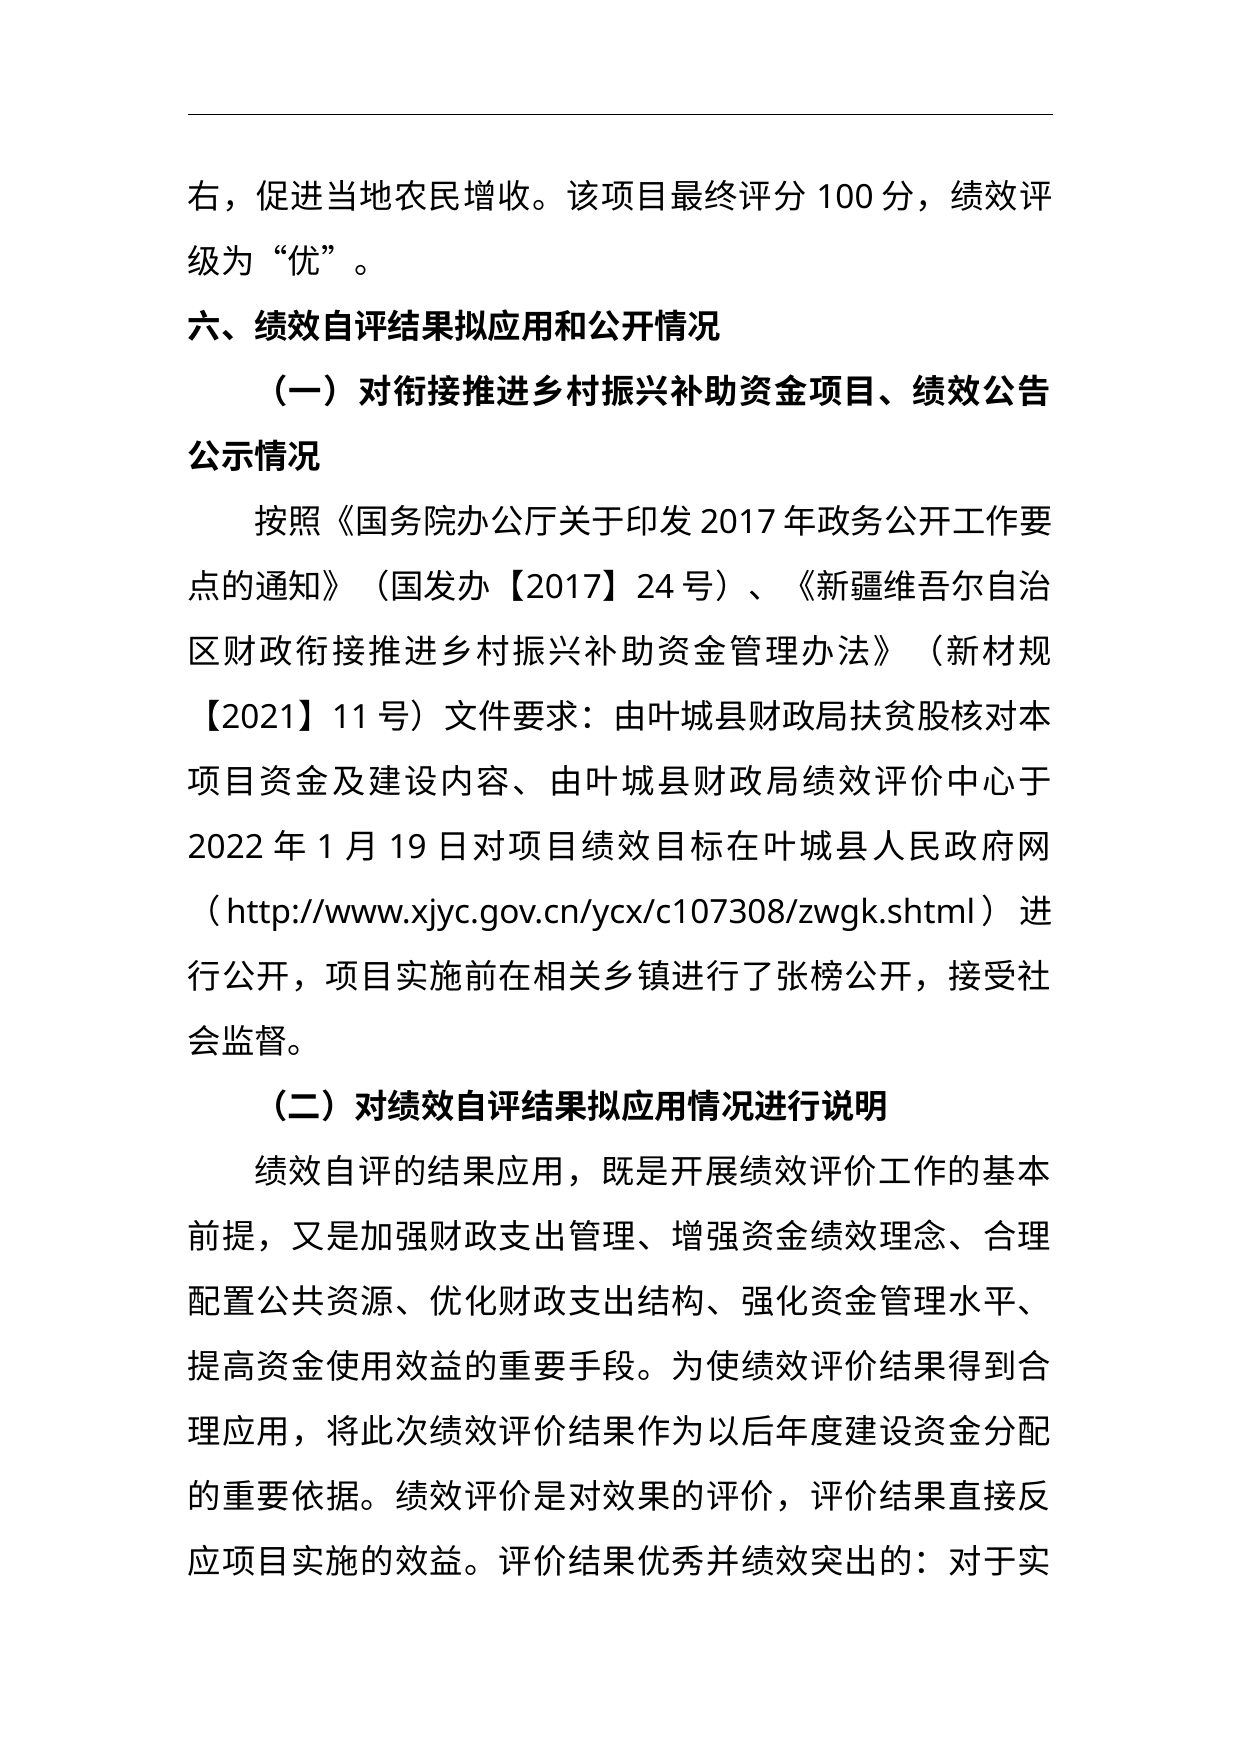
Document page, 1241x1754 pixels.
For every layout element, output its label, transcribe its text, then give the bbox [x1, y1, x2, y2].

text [187, 1137, 1053, 1592]
text 按照《国务院办公厅关于印发2017年政务公开工作要点的通知》（国发办【2017】24号）、《新疆维吾尔自治区财政衔接推进乡村振兴补助资金管理办法》（新材规【2021】11号）文件要求：由叶城县财政局扶贫股核对本项目资金及建设内容、由叶城县财政局绩效评价中心于2022年1月19日对项目绩效目标在叶城县人民政府网（http://www.xjyc.gov.cn/ycx/c107308/zwgk.shtml）进行公开，项目实施前在相关乡镇进行了张榜公开，接受社会监督。 [187, 487, 1053, 1072]
list 六、绩效自评结果拟应用和公开情况 [187, 292, 1053, 357]
text （二）对绩效自评结果拟应用情况进行说明 [187, 1072, 1053, 1137]
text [187, 162, 1053, 292]
text （一）对衔接推进乡村振兴补助资金项目、绩效公告公示情况 [187, 357, 1053, 487]
